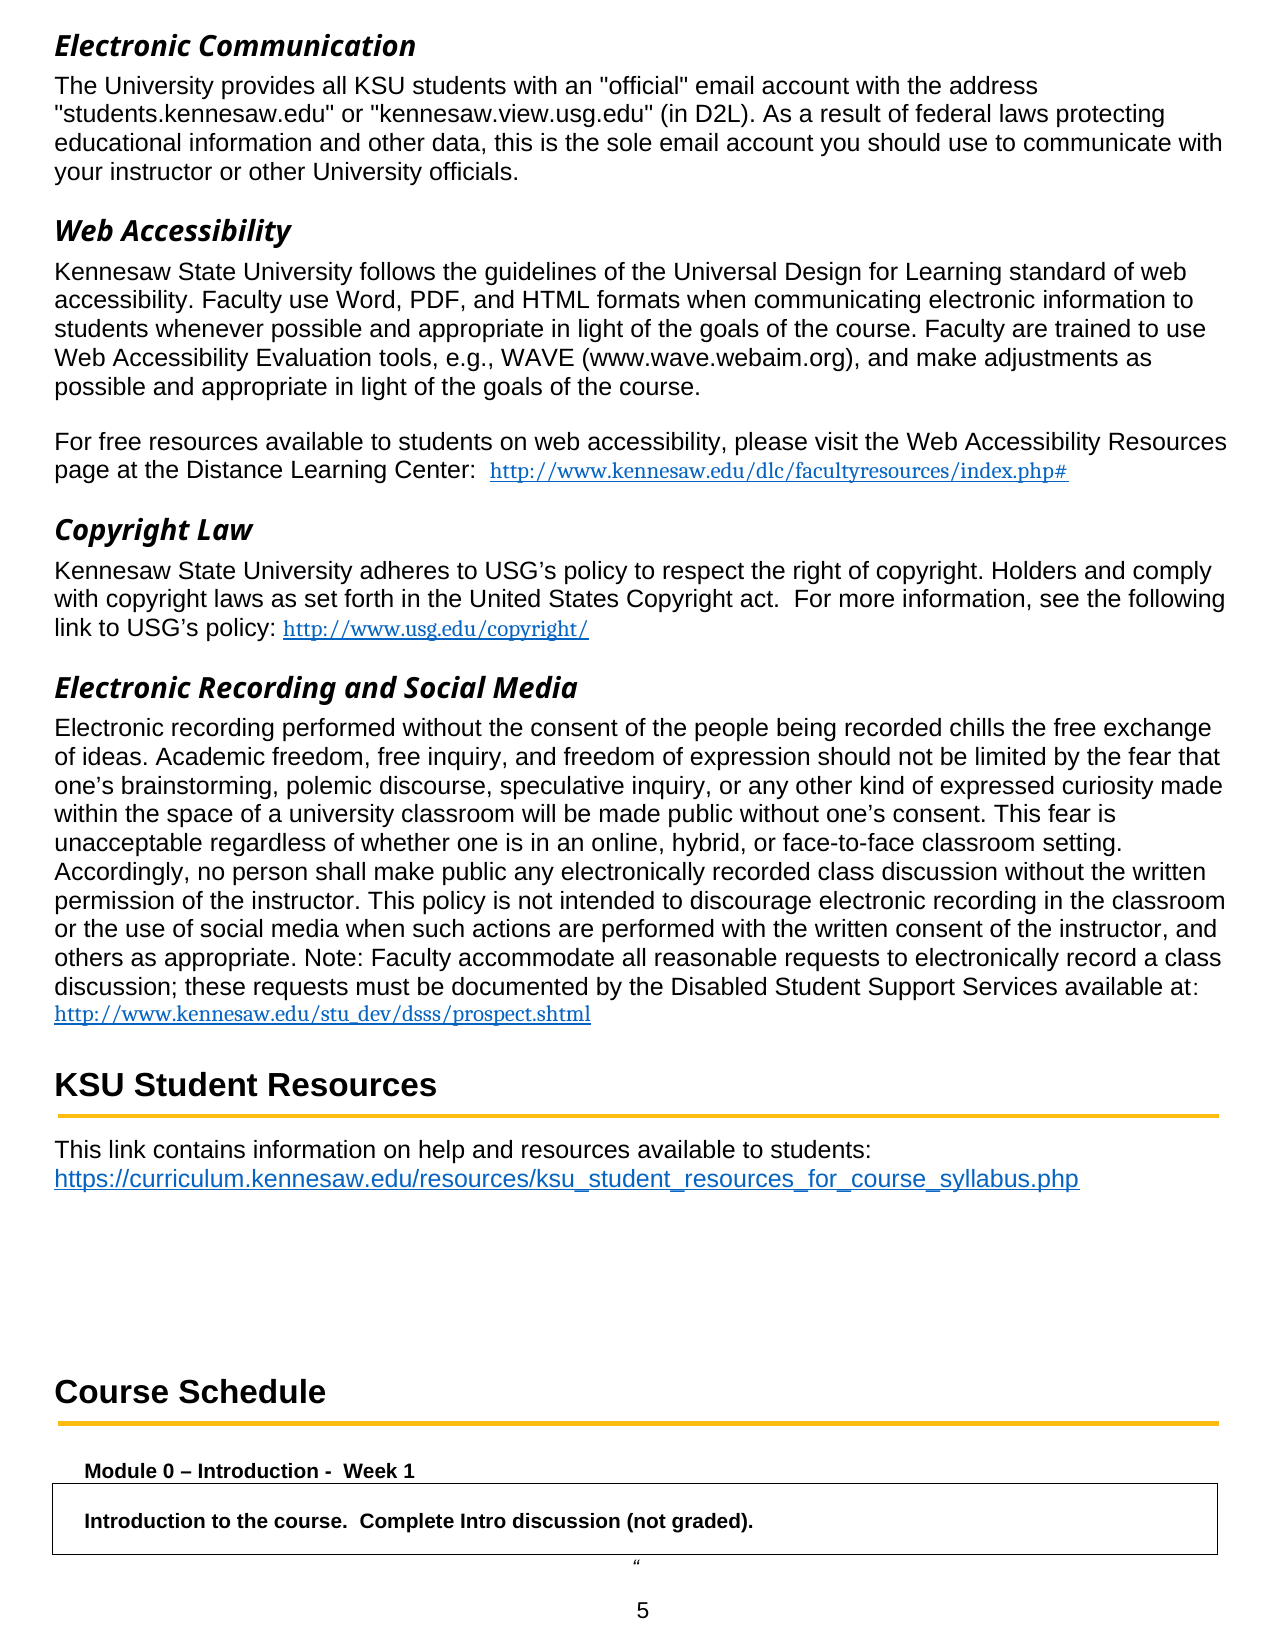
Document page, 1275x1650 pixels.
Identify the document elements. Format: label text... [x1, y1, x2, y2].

subtitle Copyright Law [54, 510, 1231, 549]
text Introduction to the course. Complete Intro discussion (not graded). [53, 1484, 1217, 1554]
text The University provides all KSU students with an "official" email account with the address "students.kennesaw.edu" or "kennesaw.view.usg.edu" (in D2L). As a result of federal laws protecting educational information and other data, this is the sole email account you should use to communicate with your instructor or other University officials. [54, 71, 1231, 186]
text This link contains information on help and resources available to students: https://curriculum.kennesaw.edu/resources/ksu_student_resources_for_course_syllabus.php [54, 1135, 1231, 1219]
text KSU Student Resources [54, 1066, 1231, 1104]
subtitle Electronic Communication [54, 25, 1231, 64]
text Module 0 – Introduction - Week 1 [84, 1459, 1186, 1483]
text Electronic recording performed without the consent of the people being recorded chills the free exchange of ideas. Academic freedom, free inquiry, and freedom of expression should not be limited by the fear that one’s brainstorming, polemic discourse, speculative inquiry, or any other kind of expressed curiosity made within the space of a university classroom will be made public without one’s consent. This fear is unacceptable regardless of whether one is in an online, hybrid, or face-to-face classroom setting. Accordingly, no person shall make public any electronically recorded class discussion without the written permission of the instructor. This policy is not intended to discourage electronic recording in the classroom or the use of social media when such actions are performed with the written consent of the instructor, and others as appropriate. Note: Faculty accommodate all reasonable requests to electronically record a class discussion; these requests must be documented by the Disabled Student Support Services available at: http://www.kennesaw.edu/stu_dev/dsss/prospect.shtml [54, 713, 1231, 1027]
text Kennesaw State University adheres to USG’s policy to respect the right of copyright. Holders and comply with copyright laws as set forth in the United States Copyright act. For more information, see the following link to USG’s policy: http://www.usg.edu/copyright/ [54, 556, 1231, 642]
subtitle Electronic Recording and Social Media [54, 667, 1231, 707]
text Kennesaw State University follows the guidelines of the Universal Design for Learning standard of web accessibility. Faculty use Word, PDF, and HTML formats when communicating electronic information to students whenever possible and appropriate in light of the goals of the course. Faculty are trained to use Web Accessibility Evaluation tools, e.g., WAVE (www.wave.webaim.org), and make adjustments as possible and appropriate in light of the goals of the course. [54, 257, 1231, 400]
subtitle Web Accessibility [54, 211, 1231, 250]
text “ [84, 1555, 1186, 1579]
picture [58, 1421, 1219, 1426]
picture [58, 1114, 1219, 1118]
text Course Schedule [54, 1219, 1231, 1411]
text For free resources available to students on web accessibility, please visit the Web Accessibility Resources page at the Distance Learning Center: http://www.kennesaw.edu/dlc/facultyresources/index.php# [54, 427, 1231, 485]
